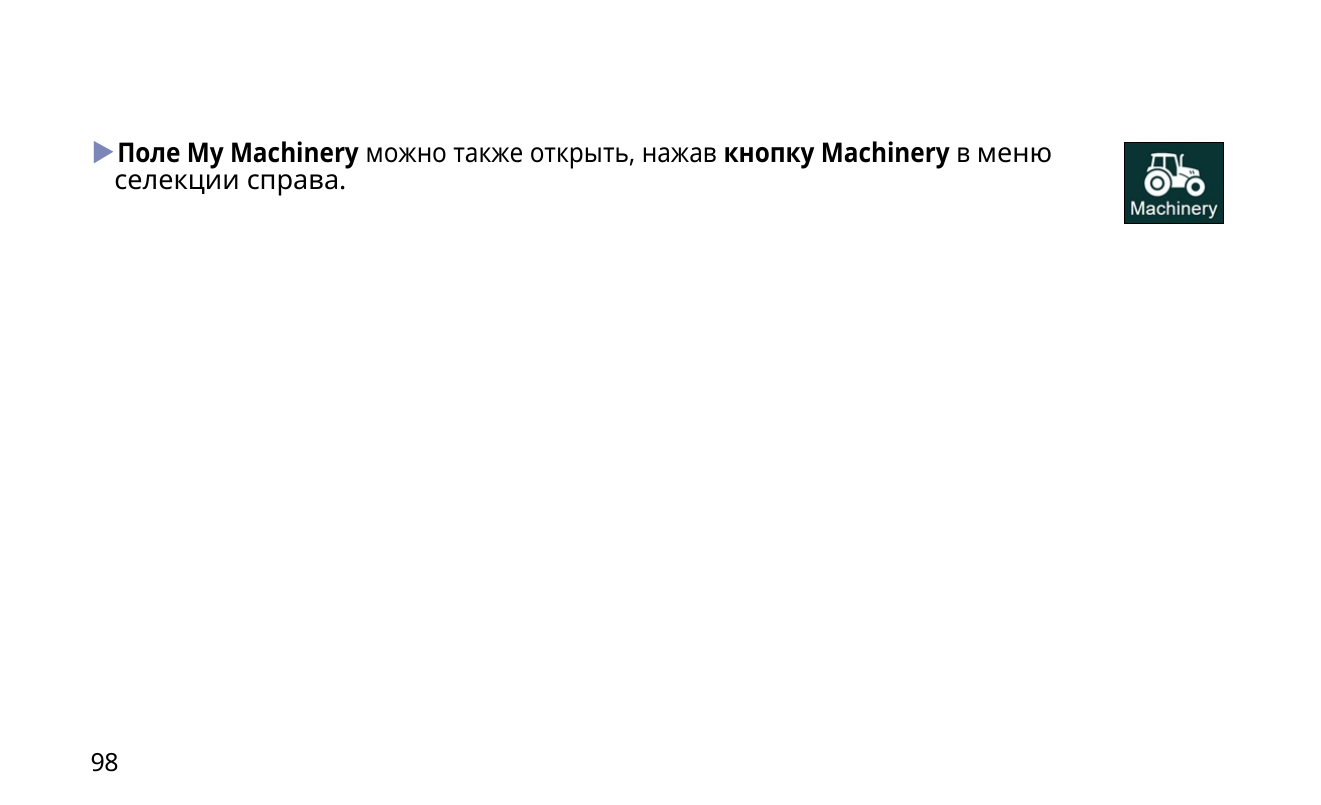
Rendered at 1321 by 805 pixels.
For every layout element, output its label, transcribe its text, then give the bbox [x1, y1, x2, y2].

picture [1125, 143, 1223, 223]
list Поле My Machinery можно также открыть, нажав кнопку Machinery в меню селекции справа. [91, 140, 1115, 198]
